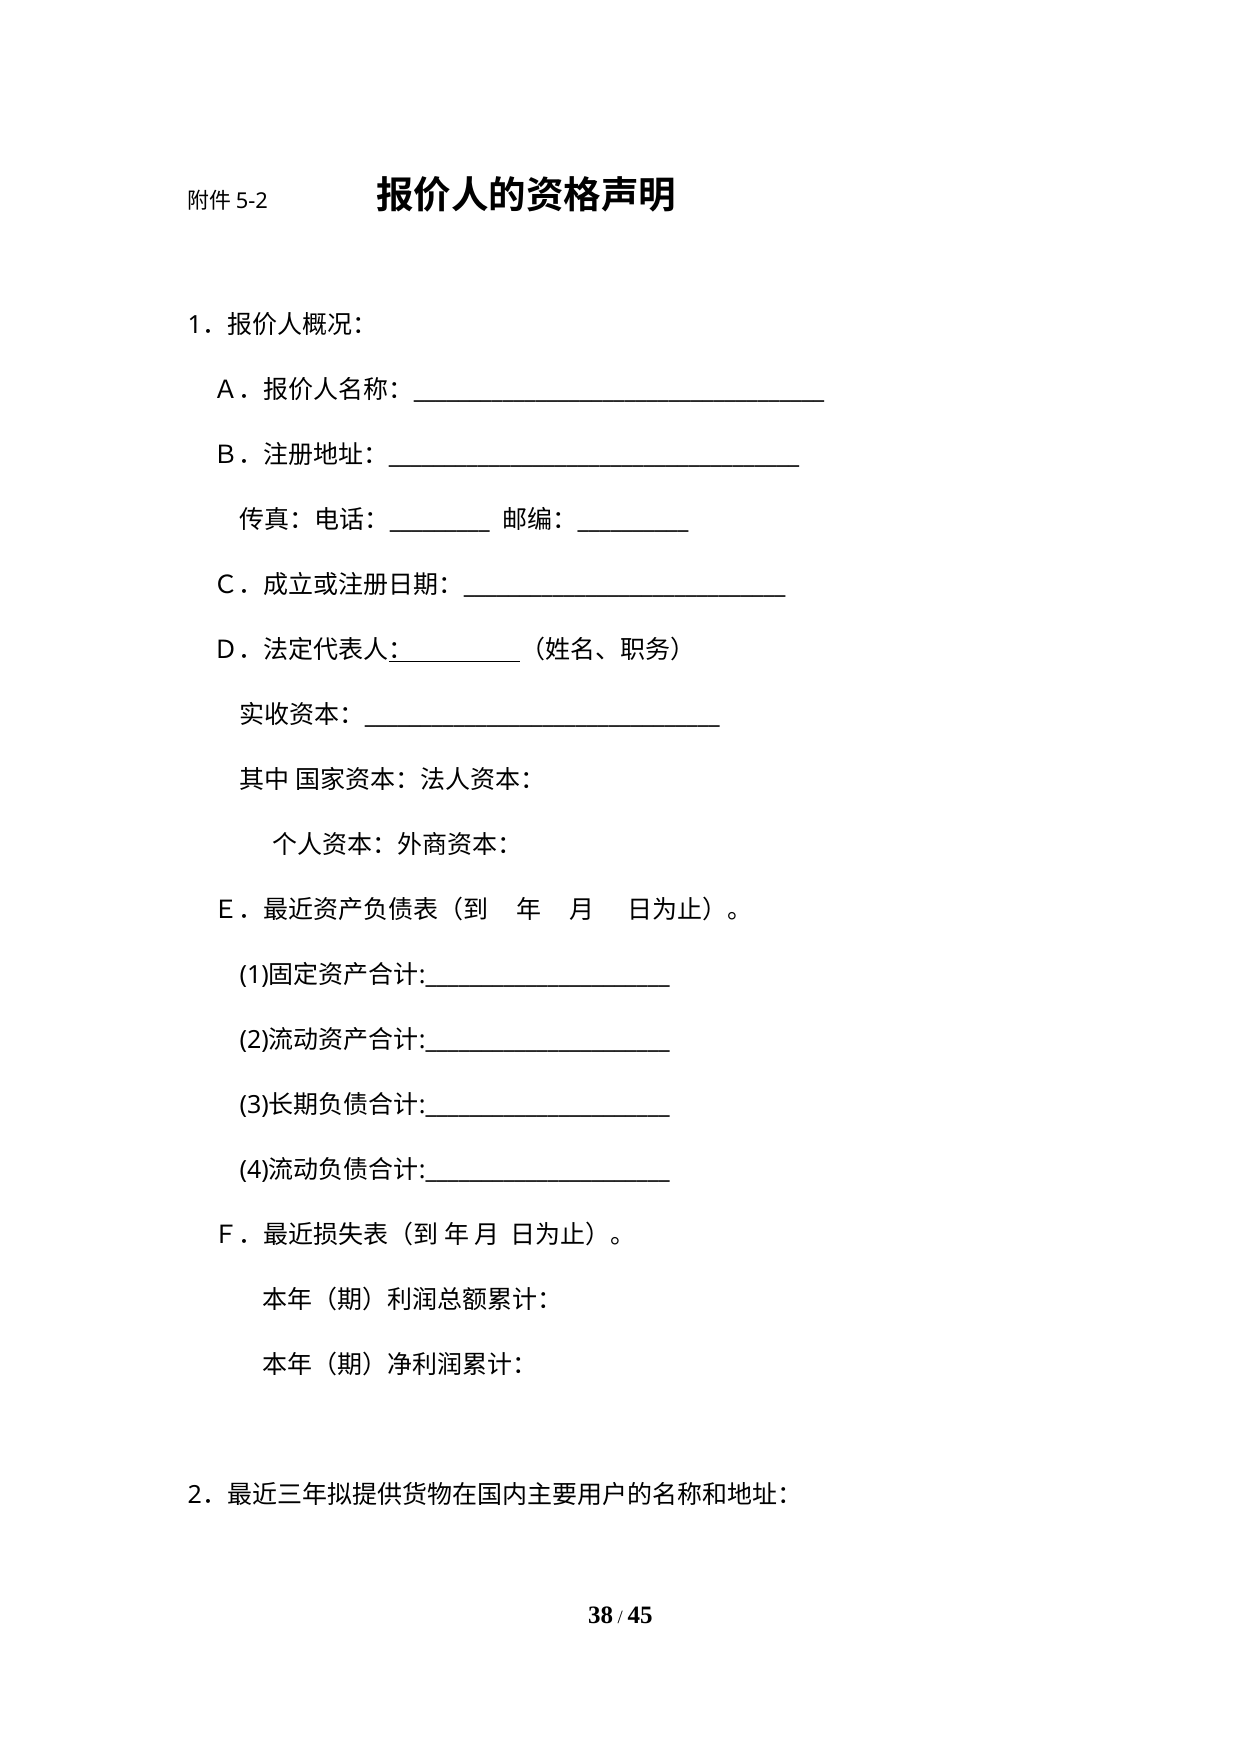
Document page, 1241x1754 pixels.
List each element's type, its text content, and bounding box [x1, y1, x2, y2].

text (2)流动资产合计:______________________ [187, 1005, 1053, 1070]
text 本年（期）净利润累计： [187, 1330, 1053, 1395]
text (3)长期负债合计:______________________ [187, 1070, 1053, 1135]
text 传真：电话：_________ 邮编：__________ [187, 485, 1053, 550]
text 个人资本：外商资本： [187, 810, 1053, 875]
text 附件5-2 报价人的资格声明 [187, 160, 1053, 225]
text Ａ．报价人名称：_____________________________________ [187, 355, 1053, 420]
text Ｆ．最近损失表（到 年 月 日为止）。 [187, 1200, 1053, 1265]
text 2．最近三年拟提供货物在国内主要用户的名称和地址： [187, 1460, 1053, 1525]
text Ｃ．成立或注册日期：_____________________________ [187, 550, 1053, 615]
text 实收资本：________________________________ [187, 680, 1053, 745]
text Ｅ．最近资产负债表（到 年 月 日为止）。 [187, 875, 1053, 940]
text 本年（期）利润总额累计： [187, 1265, 1053, 1330]
text Ｄ．法定代表人： （姓名、职务） [187, 615, 1053, 680]
text (1)固定资产合计:______________________ [187, 940, 1053, 1005]
text (4)流动负债合计:______________________ [187, 1135, 1053, 1200]
text 1．报价人概况： [187, 290, 1053, 355]
text 其中 国家资本：法人资本： [187, 745, 1053, 810]
text Ｂ．注册地址：_____________________________________ [187, 420, 1053, 485]
